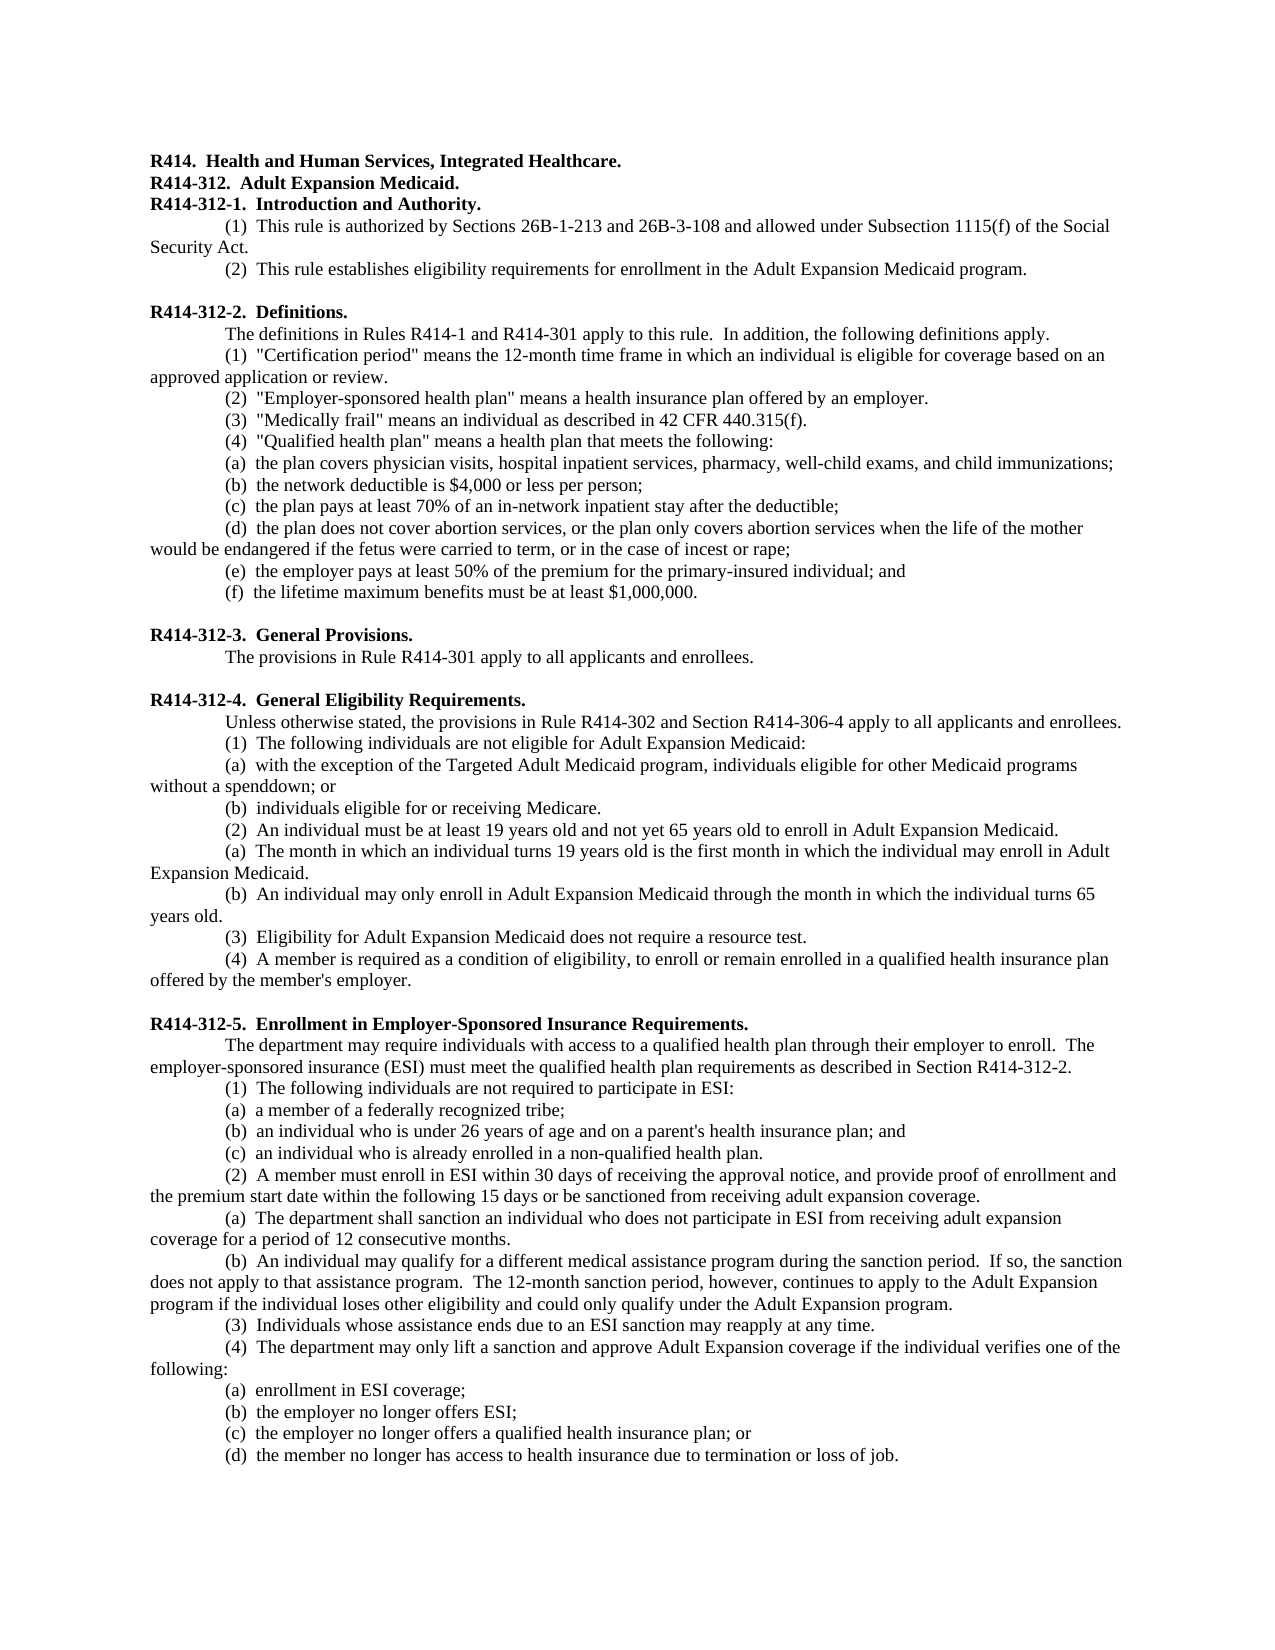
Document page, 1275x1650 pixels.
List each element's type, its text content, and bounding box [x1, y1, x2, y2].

text (b) An individual may only enroll in Adult Expansion Medicaid through the month in which the individual turns 65 years old. [150, 883, 1125, 926]
text (4) A member is required as a condition of eligibility, to enroll or remain enrolled in a qualified health insurance plan offered by the member's employer. [150, 948, 1125, 991]
text (d) the member no longer has access to health insurance due to termination or loss of job. [150, 1444, 1125, 1465]
text (2) A member must enroll in ESI within 30 days of receiving the approval notice, and provide proof of enrollment and the premium start date within the following 15 days or be sanctioned from receiving adult expansion coverage. [150, 1163, 1125, 1207]
text (d) the plan does not cover abortion services, or the plan only covers abortion services when the life of the mother would be endangered if the fetus were carried to term, or in the case of incest or rape; [150, 517, 1125, 560]
text (1) The following individuals are not required to participate in ESI: [150, 1077, 1125, 1099]
text (b) An individual may qualify for a different medical assistance program during the sanction period. If so, the sanction does not apply to that assistance program. The 12-month sanction period, however, continues to apply to the Adult Expansion program if the individual loses other eligibility and could only qualify under the Adult Expansion program. [150, 1250, 1125, 1314]
text (a) the plan covers physician visits, hospital inpatient services, pharmacy, well-child exams, and child immunizations; [150, 452, 1125, 473]
text (c) the plan pays at least 70% of an in-network inpatient stay after the deductible; [150, 495, 1125, 517]
text (4) "Qualified health plan" means a health plan that meets the following: [150, 430, 1125, 452]
text (b) an individual who is under 26 years of age and on a parent's health insurance plan; and [150, 1120, 1125, 1142]
text (2) "Employer-sponsored health plan" means a health insurance plan offered by an employer. [150, 387, 1125, 409]
text (a) The department shall sanction an individual who does not participate in ESI from receiving adult expansion coverage for a period of 12 consecutive months. [150, 1207, 1125, 1250]
text R414. Health and Human Services, Integrated Healthcare. [150, 150, 1125, 172]
text (b) individuals eligible for or receiving Medicare. [150, 797, 1125, 818]
text (a) a member of a federally recognized tribe; [150, 1099, 1125, 1120]
text (3) Individuals whose assistance ends due to an ESI sanction may reapply at any time. [150, 1314, 1125, 1336]
text (2) This rule establishes eligibility requirements for enrollment in the Adult Expansion Medicaid program. [150, 258, 1125, 279]
text (c) the employer no longer offers a qualified health insurance plan; or [150, 1422, 1125, 1444]
text The department may require individuals with access to a qualified health plan through their employer to enroll. The employer-sponsored insurance (ESI) must meet the qualified health plan requirements as described in Section R414-312-2. [150, 1034, 1125, 1077]
text Unless otherwise stated, the provisions in Rule R414-302 and Section R414-306-4 apply to all applicants and enrollees. [150, 711, 1125, 732]
text (4) The department may only lift a sanction and approve Adult Expansion coverage if the individual verifies one of the following: [150, 1336, 1125, 1379]
text (b) the network deductible is $4,000 or less per person; [150, 473, 1125, 495]
text R414-312-3. General Provisions. [150, 624, 1125, 646]
text (c) an individual who is already enrolled in a non-qualified health plan. [150, 1142, 1125, 1163]
text R414-312-1. Introduction and Authority. [150, 193, 1125, 215]
text The provisions in Rule R414-301 apply to all applicants and enrollees. [150, 646, 1125, 667]
text (1) This rule is authorized by Sections 26B-1-213 and 26B-3-108 and allowed under Subsection 1115(f) of the Social Security Act. [150, 215, 1125, 258]
text R414-312. Adult Expansion Medicaid. [150, 172, 1125, 193]
text (1) "Certification period" means the 12-month time frame in which an individual is eligible for coverage based on an approved application or review. [150, 344, 1125, 387]
text (a) enrollment in ESI coverage; [150, 1379, 1125, 1401]
text The definitions in Rules R414-1 and R414-301 apply to this rule. In addition, the following definitions apply. [150, 322, 1125, 344]
text (f) the lifetime maximum benefits must be at least $1,000,000. [150, 581, 1125, 603]
text R414-312-4. General Eligibility Requirements. [150, 689, 1125, 711]
text (2) An individual must be at least 19 years old and not yet 65 years old to enroll in Adult Expansion Medicaid. [150, 818, 1125, 840]
text R414-312-5. Enrollment in Employer-Sponsored Insurance Requirements. [150, 1012, 1125, 1034]
text (e) the employer pays at least 50% of the premium for the primary-insured individual; and [150, 560, 1125, 581]
text (a) The month in which an individual turns 19 years old is the first month in which the individual may enroll in Adult Expansion Medicaid. [150, 840, 1125, 883]
text (1) The following individuals are not eligible for Adult Expansion Medicaid: [150, 732, 1125, 754]
text (3) Eligibility for Adult Expansion Medicaid does not require a resource test. [150, 926, 1125, 948]
text (b) the employer no longer offers ESI; [150, 1401, 1125, 1422]
text (a) with the exception of the Targeted Adult Medicaid program, individuals eligible for other Medicaid programs without a spenddown; or [150, 754, 1125, 797]
text (3) "Medically frail" means an individual as described in 42 CFR 440.315(f). [150, 409, 1125, 430]
text R414-312-2. Definitions. [150, 301, 1125, 322]
